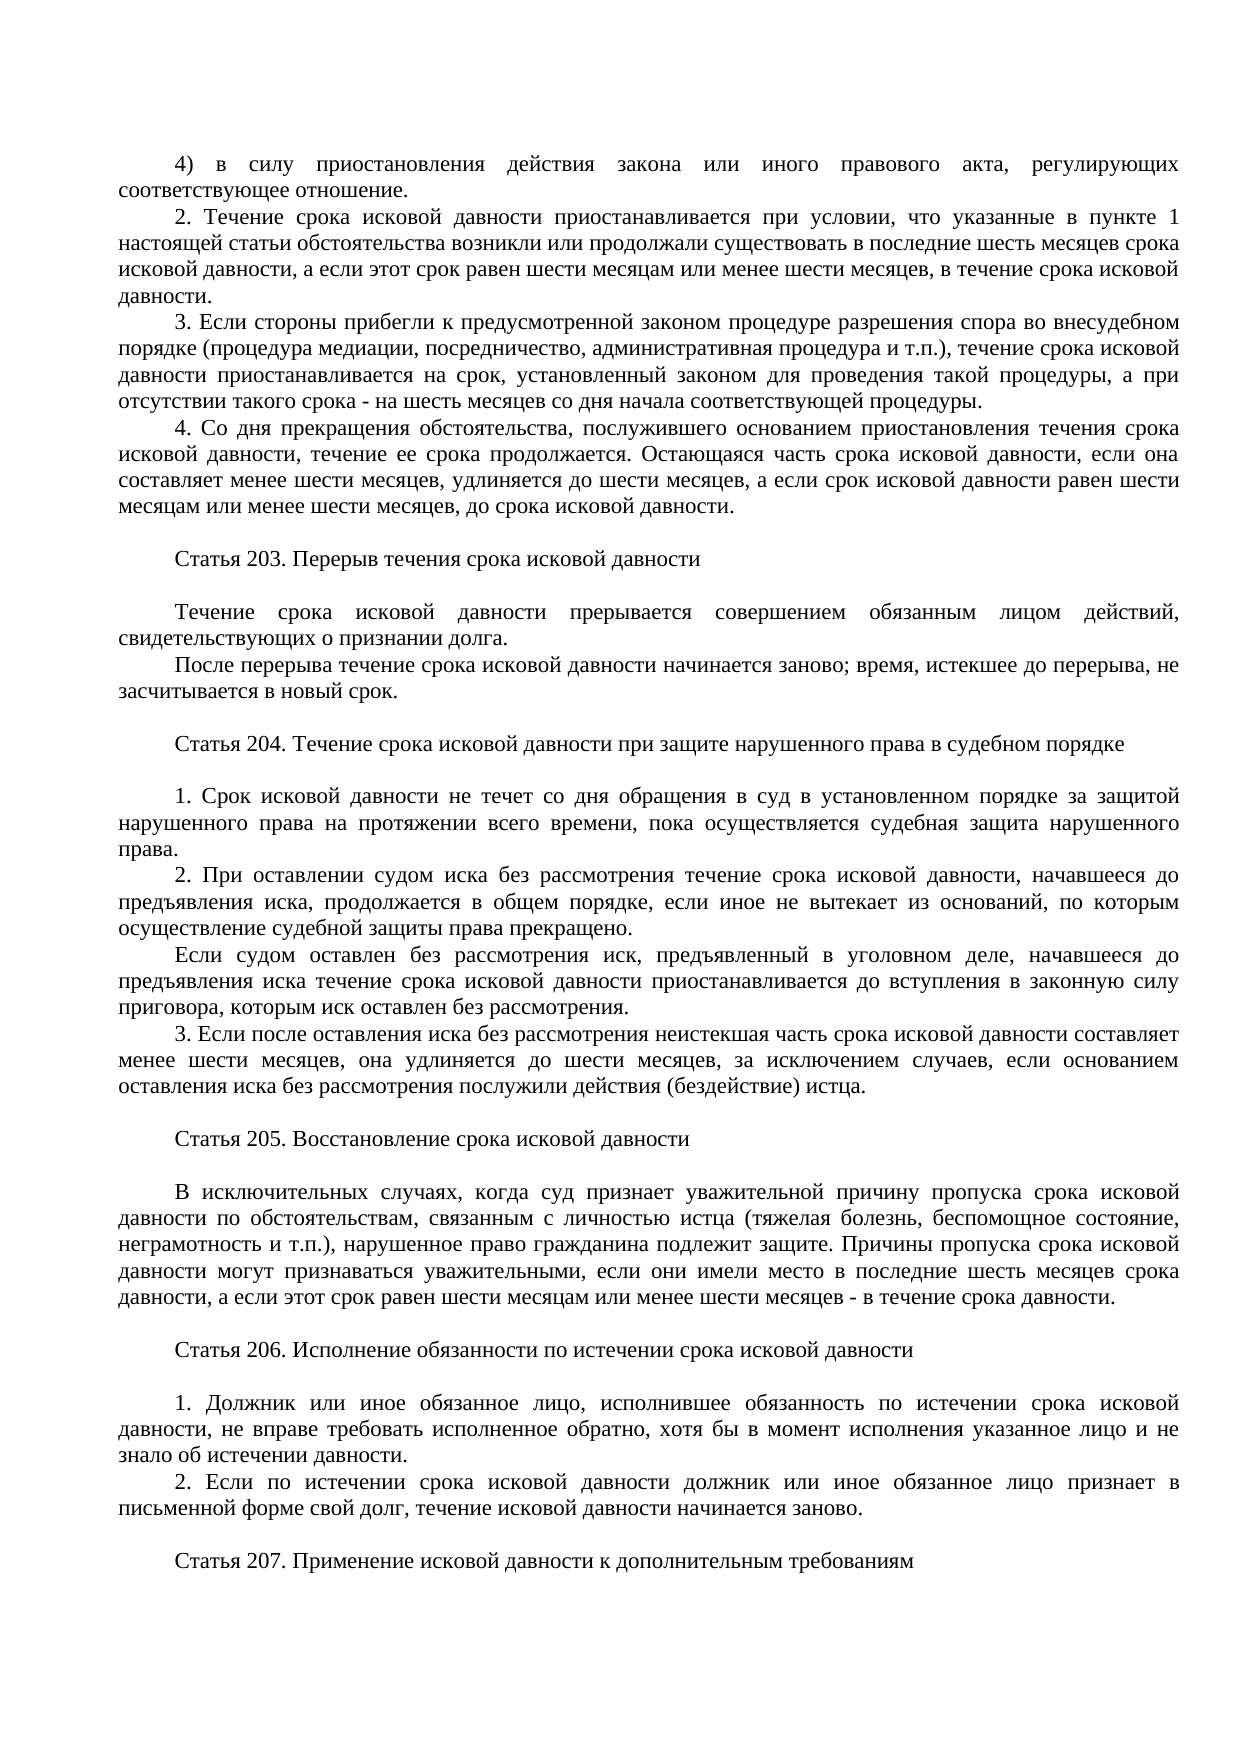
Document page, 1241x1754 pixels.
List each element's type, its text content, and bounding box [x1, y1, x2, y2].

text Статья 206. Исполнение обязанности по истечении срока исковой давности [118, 1336, 1181, 1362]
text Если судом оставлен без рассмотрения иск, предъявленный в уголовном деле, начавшееся до предъявления иска течение срока исковой давности приостанавливается до вступления в законную силу приговора, которым иск оставлен без рассмотрения. [118, 941, 1181, 1020]
text 2. При оставлении судом иска без рассмотрения течение срока исковой давности, начавшееся до предъявления иска, продолжается в общем порядке, если иное не вытекает из оснований, по которым осуществление судебной защиты права прекращено. [118, 862, 1181, 941]
text В исключительных случаях, когда суд признает уважительной причину пропуска срока исковой давности по обстоятельствам, связанным с личностью истца (тяжелая болезнь, беспомощное состояние, неграмотность и т.п.), нарушенное право гражданина подлежит защите. Причины пропуска срока исковой давности могут признаваться уважительными, если они имели место в последние шесть месяцев срока давности, а если этот срок равен шести месяцам или менее шести месяцев - в течение срока давности. [118, 1178, 1181, 1309]
text 2. Если по истечении срока исковой давности должник или иное обязанное лицо признает в письменной форме свой долг, течение исковой давности начинается заново. [118, 1468, 1181, 1520]
text Статья 204. Течение срока исковой давности при защите нарушенного права в судебном порядке [118, 730, 1181, 756]
text 3. Если после оставления иска без рассмотрения неистекшая часть срока исковой давности составляет менее шести месяцев, она удлиняется до шести месяцев, за исключением случаев, если основанием оставления иска без рассмотрения послужили действия (бездействие) истца. [118, 1020, 1181, 1099]
text Статья 203. Перерыв течения срока исковой давности [118, 545, 1181, 572]
text Статья 205. Восстановление срока исковой давности [118, 1125, 1181, 1151]
text 2. Течение срока исковой давности приостанавливается при условии, что указанные в пункте 1 настоящей статьи обстоятельства возникли или продолжали существовать в последние шесть месяцев срока исковой давности, а если этот срок равен шести месяцам или менее шести месяцев, в течение срока исковой давности. [118, 203, 1181, 308]
text 4) в силу приостановления действия закона или иного правового акта, регулирующих соответствующее отношение. [118, 150, 1181, 203]
text 1. Должник или иное обязанное лицо, исполнившее обязанность по истечении срока исковой давности, не вправе требовать исполненное обратно, хотя бы в момент исполнения указанное лицо и не знало об истечении давности. [118, 1389, 1181, 1468]
text 1. Срок исковой давности не течет со дня обращения в суд в установленном порядке за защитой нарушенного права на протяжении всего времени, пока осуществляется судебная защита нарушенного права. [118, 782, 1181, 862]
text 4. Со дня прекращения обстоятельства, послужившего основанием приостановления течения срока исковой давности, течение ее срока продолжается. Остающаяся часть срока исковой давности, если она составляет менее шести месяцев, удлиняется до шести месяцев, а если срок исковой давности равен шести месяцам или менее шести месяцев, до срока исковой давности. [118, 413, 1181, 519]
text Статья 207. Применение исковой давности к дополнительным требованиям [118, 1547, 1181, 1573]
text После перерыва течение срока исковой давности начинается заново; время, истекшее до перерыва, не засчитывается в новый срок. [118, 651, 1181, 703]
text 3. Если стороны прибегли к предусмотренной законом процедуре разрешения спора во внесудебном порядке (процедура медиации, посредничество, административная процедура и т.п.), течение срока исковой давности приостанавливается на срок, установленный законом для проведения такой процедуры, а при отсутствии такого срока - на шесть месяцев со дня начала соответствующей процедуры. [118, 308, 1181, 413]
text Течение срока исковой давности прерывается совершением обязанным лицом действий, свидетельствующих о признании долга. [118, 598, 1181, 651]
